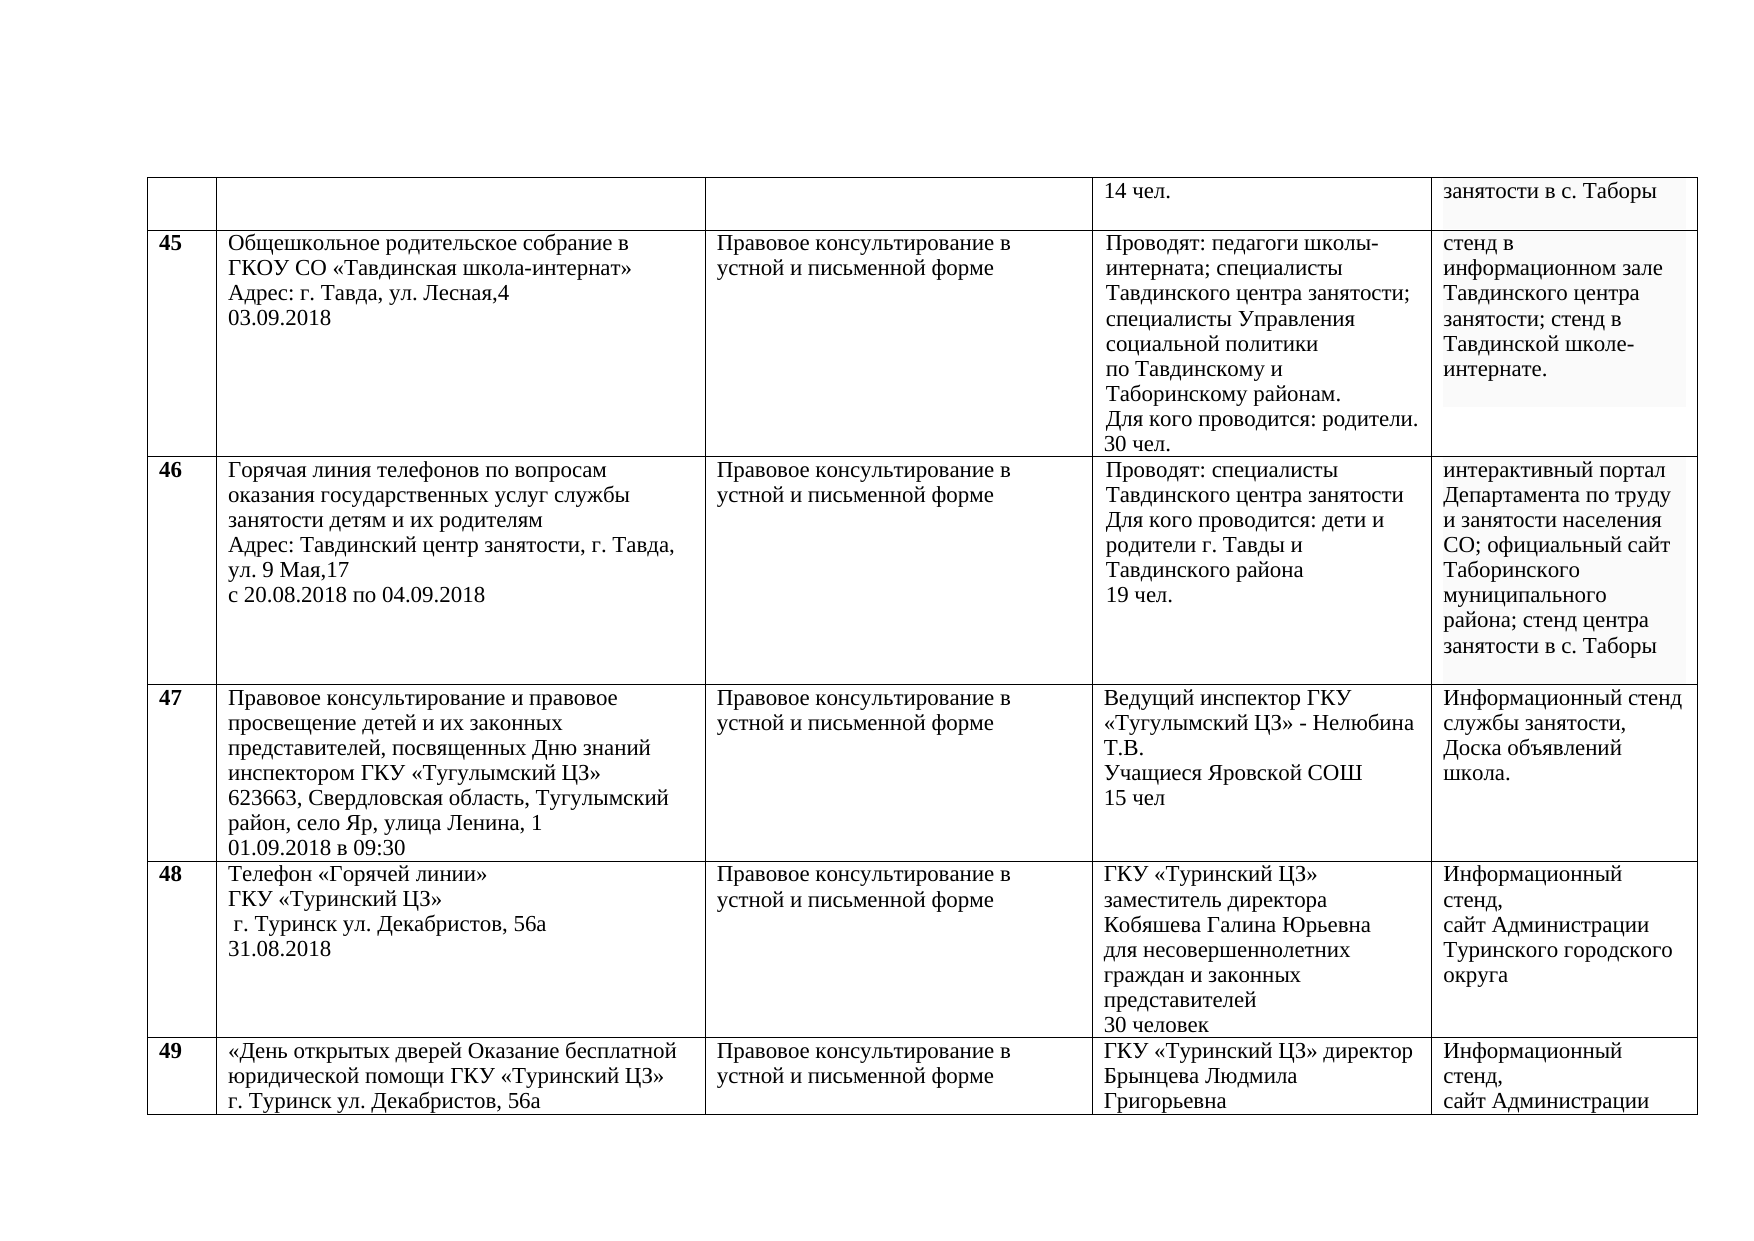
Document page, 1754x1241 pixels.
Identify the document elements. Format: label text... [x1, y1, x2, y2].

table_cell Проводят: педагоги школы-интерната; специалисты Тавдинского центра занятости; специалисты Управления социальной политики по Тавдинскому и Таборинскому районам. Для кого проводится: родители. 30 чел. [1093, 231, 1431, 456]
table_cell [1093, 1038, 1431, 1113]
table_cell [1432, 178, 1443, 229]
table_cell Проводят: специалисты Тавдинского центра занятости Для кого проводится: дети и родители г. Тавды и Тавдинского района 19 чел. [1093, 457, 1431, 684]
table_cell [217, 1038, 705, 1113]
table_cell 45 [148, 231, 216, 456]
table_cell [706, 178, 1092, 229]
table_cell 44 [148, 178, 216, 229]
table_cell Информационный стенд, сайт Администрации Туринского городского округа [1432, 862, 1697, 1037]
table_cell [706, 1038, 1092, 1113]
table_cell Правовое консультирование в устной и письменной форме [706, 685, 1092, 861]
table_cell Правовое консультирование в устной и письменной форме [706, 862, 1092, 1037]
table_cell 48 [148, 862, 216, 1037]
table_cell Ведущий инспектор ГКУ «Тугулымский ЦЗ» - Нелюбина Т.В. Учащиеся Яровской СОШ 15 чел [1093, 685, 1431, 861]
table_cell 47 [148, 685, 216, 861]
table_cell 46 [148, 457, 216, 684]
table_cell Общешкольное родительское собрание в ГКОУ СО «Тавдинская школа-интернат» Адрес: г. Тавда, ул. Лесная,4 03.09.2018 [217, 231, 705, 456]
table_cell 49 [148, 1038, 216, 1113]
table_cell Правовое консультирование в устной и письменной форме [706, 457, 1092, 684]
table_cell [217, 178, 705, 229]
table_cell ГКУ «Туринский ЦЗ» заместитель директора Кобяшева Галина Юрьевна для несовершеннолетних граждан и законных представителей 30 человек [1093, 862, 1431, 1037]
table_cell Правовое консультирование и правовое просвещение детей и их законных представителей, посвященных Дню знаний инспектором ГКУ «Тугулымский ЦЗ» 623663, Свердловская область, Тугулымский район, село Яр, улица Ленина, 1 01.09.2018 в 09:30 [217, 685, 705, 861]
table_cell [1432, 1038, 1697, 1113]
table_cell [1093, 178, 1431, 229]
table_cell Правовое консультирование в устной и письменной форме [706, 231, 1092, 456]
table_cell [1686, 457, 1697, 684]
table_cell Телефон «Горячей линии» ГКУ «Туринский ЦЗ» г. Туринск ул. Декабристов, 56а 31.08.2018 [217, 862, 705, 1037]
table_cell стенд в информационном зале Тавдинского центра занятости; стенд в Тавдинской школе-интернате. [1432, 231, 1697, 456]
table_cell Горячая линия телефонов по вопросам оказания государственных услуг службы занятости детям и их родителям Адрес: Тавдинский центр занятости, г. Тавда, ул. 9 Мая,17 с 20.08.2018 по 04.09.2018 [217, 457, 705, 684]
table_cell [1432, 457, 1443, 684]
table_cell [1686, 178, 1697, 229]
table_cell Информационный стенд службы занятости, Доска объявлений школа. [1432, 685, 1697, 861]
